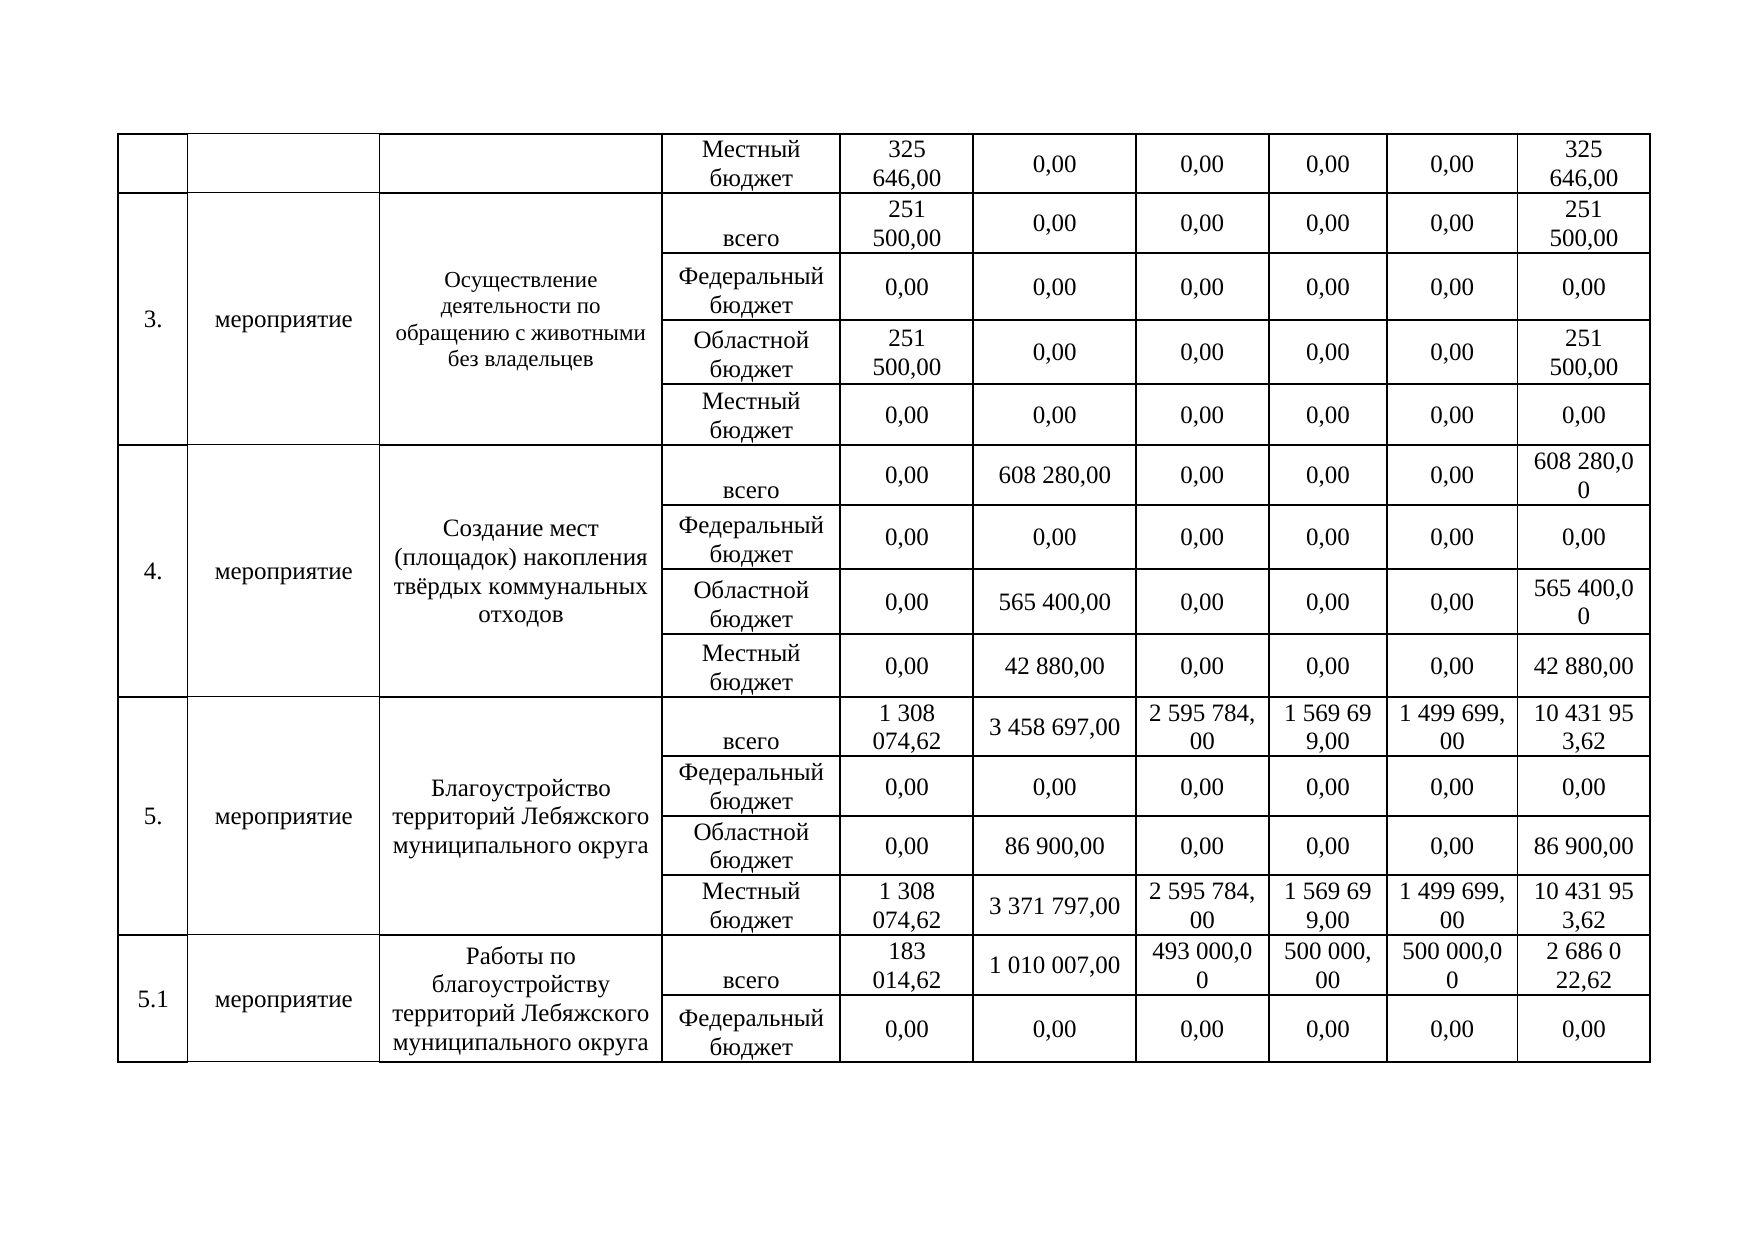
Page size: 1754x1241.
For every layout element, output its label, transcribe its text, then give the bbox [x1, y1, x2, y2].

table_cell Благоустройство территорий Лебяжского муниципального округа [380, 698, 661, 934]
table_cell 0,00 [974, 506, 1135, 567]
table_cell 0,00 [1270, 570, 1386, 633]
table_cell 0,00 [1137, 635, 1268, 696]
table_cell мероприятие [188, 445, 379, 696]
table_cell Местный бюджет [663, 385, 839, 444]
table_cell 0,00 [1270, 996, 1386, 1061]
table_cell Работы по благоустройству территорий Лебяжского муниципального округа [380, 936, 661, 1061]
table_cell всего [663, 698, 839, 755]
table_cell 0,00 [1388, 635, 1517, 696]
table_cell Федеральный бюджет [663, 996, 839, 1061]
table_cell 0,00 [1137, 570, 1268, 633]
table_cell 0,00 [1270, 757, 1386, 815]
table_cell 500 000,00 [1270, 936, 1386, 993]
table_cell 251 500,00 [841, 194, 972, 252]
table_cell 1 569 699,00 [1270, 876, 1386, 934]
table_cell 251 500,00 [1518, 194, 1649, 252]
table_cell 1 569 699,00 [1270, 698, 1386, 755]
table_cell 5.1 [119, 936, 187, 1061]
table_cell 251 500,00 [1518, 321, 1649, 383]
table_cell 0,00 [1388, 194, 1517, 252]
table_cell Местный бюджет [663, 876, 839, 934]
table_cell 0,00 [841, 817, 972, 874]
table_cell Местный бюджет [663, 135, 839, 192]
table_cell 0,00 [1137, 135, 1268, 192]
table_cell 3 458 697,00 [974, 698, 1135, 755]
table_cell 42 880,00 [974, 635, 1135, 696]
table_cell 0,00 [1137, 506, 1268, 567]
table_cell 0,00 [1388, 385, 1517, 444]
table_cell 0,00 [1388, 817, 1517, 874]
table_cell 0,00 [1270, 194, 1386, 252]
table_cell 0,00 [974, 135, 1135, 192]
table_cell 500 000,00 [1388, 936, 1517, 993]
table_cell 0,00 [1518, 254, 1649, 319]
table_cell 1 499 699,00 [1388, 698, 1517, 755]
table_cell всего [663, 446, 839, 503]
table_cell Областной бюджет [663, 570, 839, 633]
table_cell 0,00 [974, 385, 1135, 444]
table_cell 325 646,00 [841, 135, 972, 192]
table_cell 42 880,00 [1518, 635, 1649, 696]
table_cell 0,00 [1270, 321, 1386, 383]
table_cell 565 400,00 [1518, 570, 1649, 633]
table_cell 565 400,00 [974, 570, 1135, 633]
table_cell 251 500,00 [841, 321, 972, 383]
table_cell 0,00 [1518, 506, 1649, 567]
table_cell 0,00 [1137, 446, 1268, 503]
table_cell 0,00 [1270, 254, 1386, 319]
table_cell мероприятие [188, 697, 379, 934]
table_cell 0,00 [841, 570, 972, 633]
table_cell 0,00 [974, 321, 1135, 383]
table_cell 0,00 [1388, 254, 1517, 319]
table_cell 3 371 797,00 [974, 876, 1135, 934]
table_cell 0,00 [1137, 996, 1268, 1061]
table_cell Федеральный бюджет [663, 506, 839, 567]
table_cell 0,00 [1270, 385, 1386, 444]
table_cell 0,00 [841, 757, 972, 815]
table_cell всего [663, 194, 839, 252]
table_cell 4. [119, 446, 187, 696]
table_cell 0,00 [1137, 254, 1268, 319]
table_cell 10 431 953,62 [1518, 698, 1649, 755]
table_cell 0,00 [1518, 996, 1649, 1061]
table_cell 3. [119, 194, 187, 444]
table_cell Федеральный бюджет [663, 757, 839, 815]
table_cell 2 595 784,00 [1137, 876, 1268, 934]
table_cell 183 014,62 [841, 936, 972, 993]
table_cell 0,00 [974, 996, 1135, 1061]
table_cell Областной бюджет [663, 321, 839, 383]
table_cell 0,00 [1388, 446, 1517, 503]
table_cell 608 280,00 [1518, 446, 1649, 503]
table_cell мероприятие [188, 935, 379, 1061]
table_cell 0,00 [1388, 996, 1517, 1061]
table_cell 86 900,00 [974, 817, 1135, 874]
table_cell 0,00 [841, 506, 972, 567]
table_cell 0,00 [1388, 135, 1517, 192]
table_cell 0,00 [1388, 757, 1517, 815]
table_cell 5. [119, 698, 187, 934]
table_cell 0,00 [1137, 385, 1268, 444]
table_cell 0,00 [1518, 385, 1649, 444]
table_cell 0,00 [841, 996, 972, 1061]
table_cell 0,00 [1270, 635, 1386, 696]
table_cell 0,00 [1137, 321, 1268, 383]
table_cell 0,00 [841, 446, 972, 503]
table_cell 0,00 [1270, 506, 1386, 567]
table_cell 0,00 [1388, 570, 1517, 633]
table_cell 0,00 [974, 194, 1135, 252]
table_cell 2 686 022,62 [1518, 936, 1649, 993]
table_cell 0,00 [841, 254, 972, 319]
table_cell 0,00 [1137, 817, 1268, 874]
table_cell 0,00 [841, 385, 972, 444]
table_cell 1 010 007,00 [974, 936, 1135, 993]
table_cell Федеральный бюджет [663, 254, 839, 319]
table_cell Создание мест (площадок) накопления твёрдых коммунальных отходов [380, 446, 661, 696]
table_cell всего [663, 936, 839, 993]
table_cell 0,00 [841, 635, 972, 696]
table_cell 10 431 953,62 [1518, 876, 1649, 934]
table_cell 1 308 074,62 [841, 698, 972, 755]
table_cell 0,00 [974, 254, 1135, 319]
table_cell Местный бюджет [663, 635, 839, 696]
table_cell Осуществление деятельности по обращению с животными без владельцев [380, 194, 661, 444]
table_cell 0,00 [1388, 506, 1517, 567]
table_cell 0,00 [1270, 135, 1386, 192]
table_cell 2 595 784,00 [1137, 698, 1268, 755]
table_cell 0,00 [1137, 757, 1268, 815]
table_cell мероприятие [188, 193, 379, 444]
table_cell 0,00 [974, 757, 1135, 815]
table_cell 1 308 074,62 [841, 876, 972, 934]
table_cell 493 000,00 [1137, 936, 1268, 993]
table_cell 86 900,00 [1518, 817, 1649, 874]
table_cell 0,00 [1518, 757, 1649, 815]
table_cell 608 280,00 [974, 446, 1135, 503]
table_cell 1 499 699,00 [1388, 876, 1517, 934]
table_cell Областной бюджет [663, 817, 839, 874]
table_cell 0,00 [1270, 446, 1386, 503]
table_cell 0,00 [1388, 321, 1517, 383]
table_cell 0,00 [1270, 817, 1386, 874]
table_cell 325 646,00 [1518, 135, 1649, 192]
table_cell 0,00 [1137, 194, 1268, 252]
